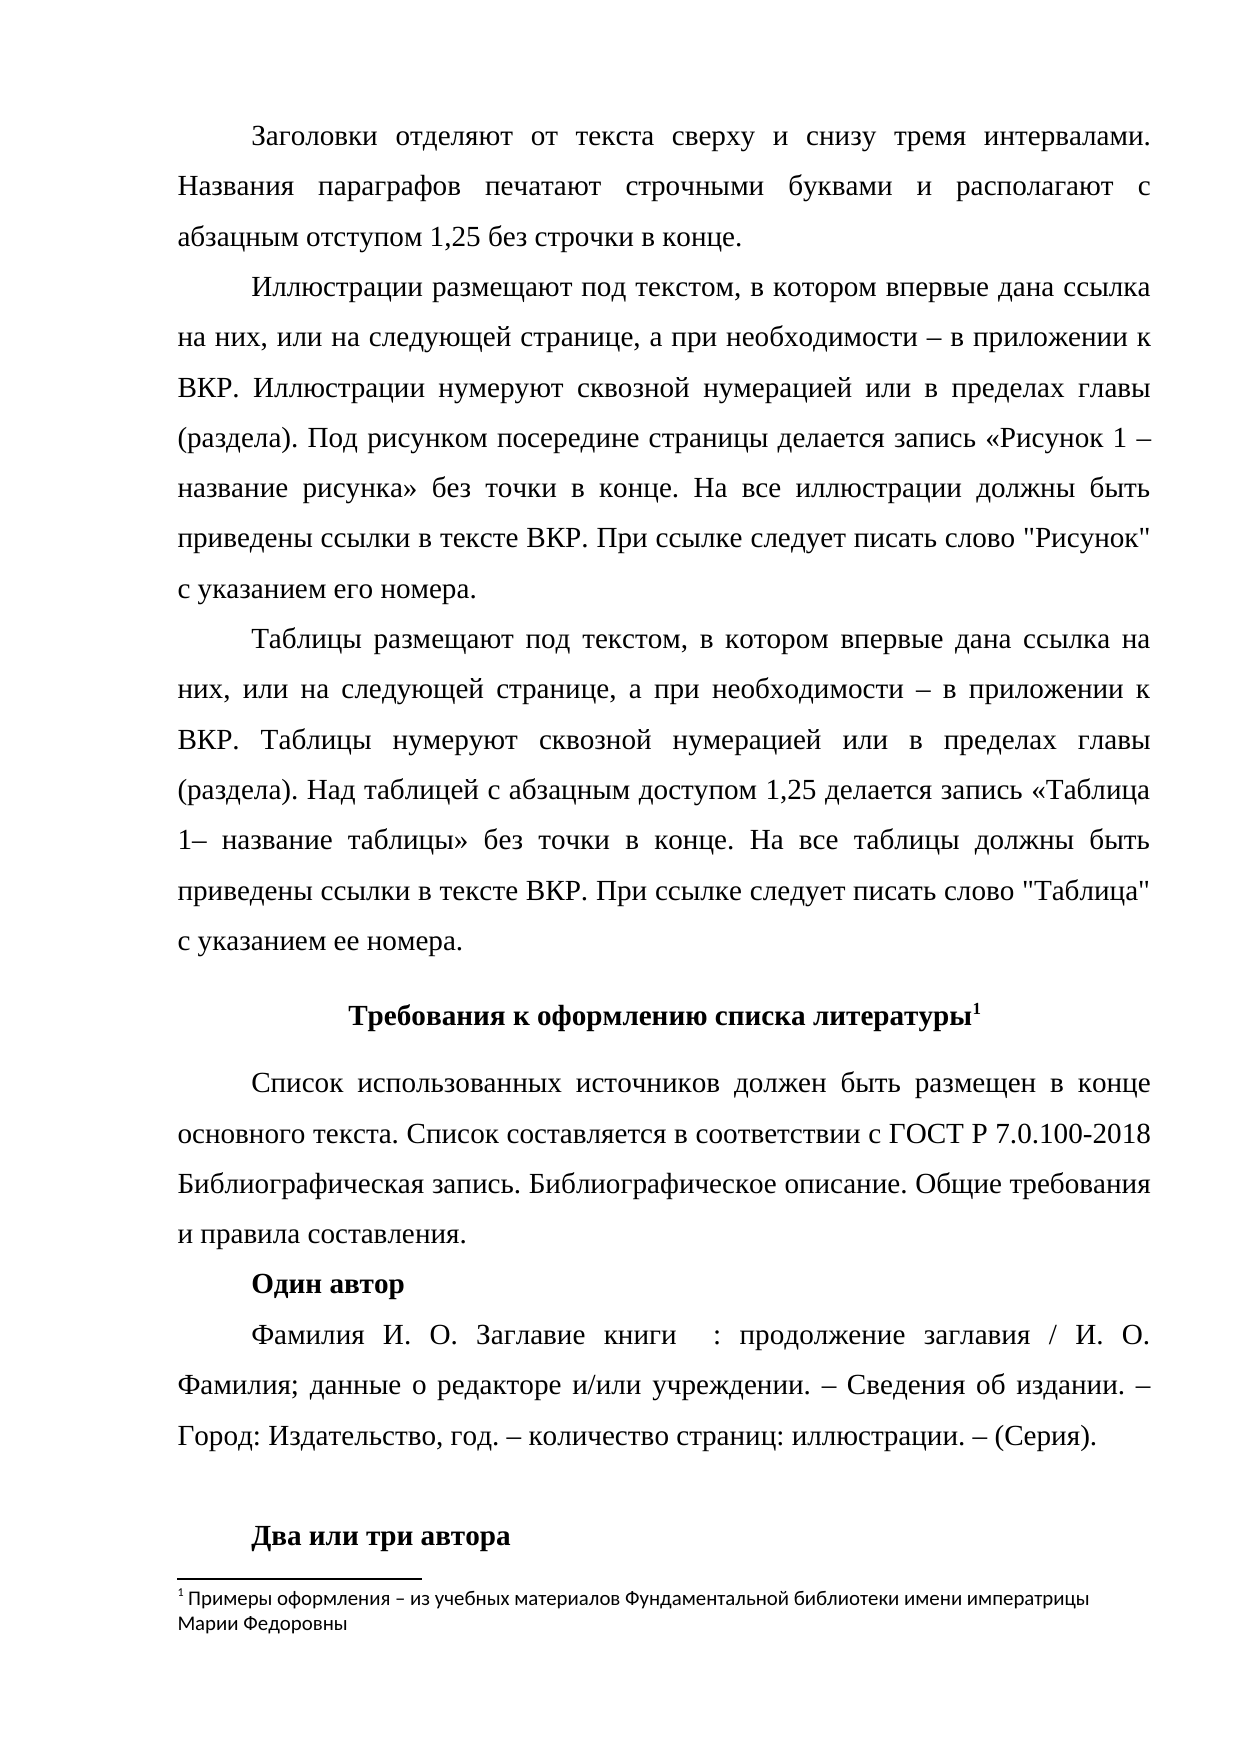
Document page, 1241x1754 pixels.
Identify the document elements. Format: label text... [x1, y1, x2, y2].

text Требования к оформлению списка литературы [177, 998, 1152, 1032]
text Список использованных источников должен быть размещен в конце основного текста. Список составляется в соответствии с ГОСТ Р 7.0.100-2018 Библиографическая запись. Библиографическое описание. Общие требования и правила составления. [177, 1065, 1152, 1250]
text Один автор [177, 1267, 1152, 1300]
text Фамилия И. О. Заглавие книги : продолжение заглавия / И. О. Фамилия; данные о редакторе и/или учреждении. – Сведения об издании. – Город: Издательство, год. – количество страниц: иллюстрации. – (Серия). [177, 1317, 1152, 1451]
text Заголовки отделяют от текста сверху и снизу тремя интервалами. Названия параграфов печатают строчными буквами и располагают с абзацным отступом 1,25 без строчки в конце. [177, 118, 1152, 252]
text Таблицы размещают под текстом, в котором впервые дана ссылка на них, или на следующей странице, а при необходимости – в приложении к ВКР. Таблицы нумеруют сквозной нумерацией или в пределах главы (раздела). Над таблицей с абзацным доступом 1,25 делается запись «Таблица 1– название таблицы» без точки в конце. На все таблицы должны быть приведены ссылки в тексте ВКР. При ссылке следует писать слово "Таблица" с указанием ее номера. [177, 621, 1152, 957]
text Два или три автора [177, 1518, 1152, 1552]
text Иллюстрации размещают под текстом, в котором впервые дана ссылка на них, или на следующей странице, а при необходимости – в приложении к ВКР. Иллюстрации нумеруют сквозной нумерацией или в пределах главы (раздела). Под рисунком посередине страницы делается запись «Рисунок 1 – название рисунка» без точки в конце. На все иллюстрации должны быть приведены ссылки в тексте ВКР. При ссылке следует писать слово "Рисунок" с указанием его номера. [177, 269, 1152, 604]
